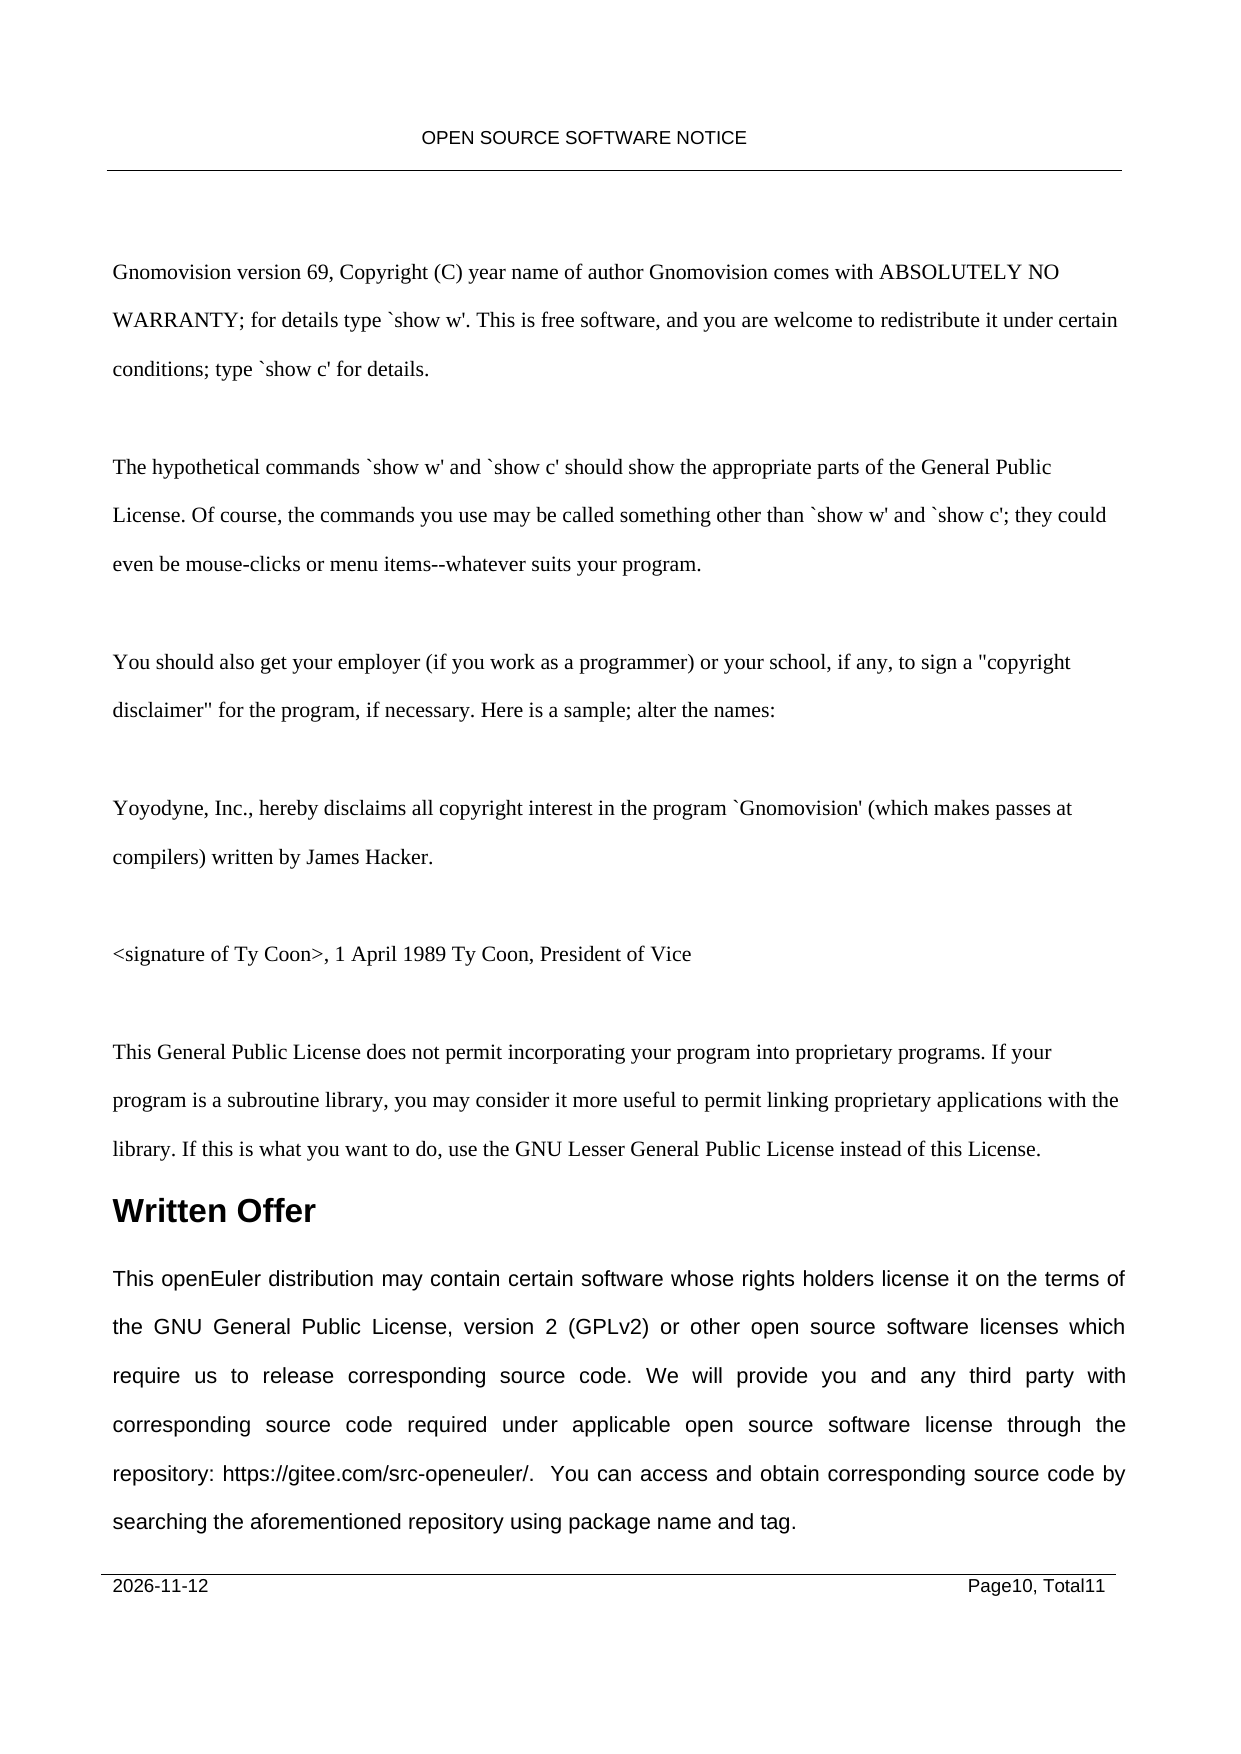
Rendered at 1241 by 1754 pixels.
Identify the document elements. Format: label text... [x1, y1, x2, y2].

text Written Offer [112, 1178, 1128, 1243]
text This openEuler distribution may contain certain software whose rights holders license it on the terms of the GNU General Public License, version 2 (GPLv2) or other open source software licenses which require us to release corresponding source code. We will provide you and any third party with corresponding source code required under applicable open source software license through the repository: https://gitee.com/src-openeuler/. You can access and obtain corresponding source code by searching the aforementioned repository using package name and tag. [112, 1262, 1128, 1538]
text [112, 206, 1128, 1165]
